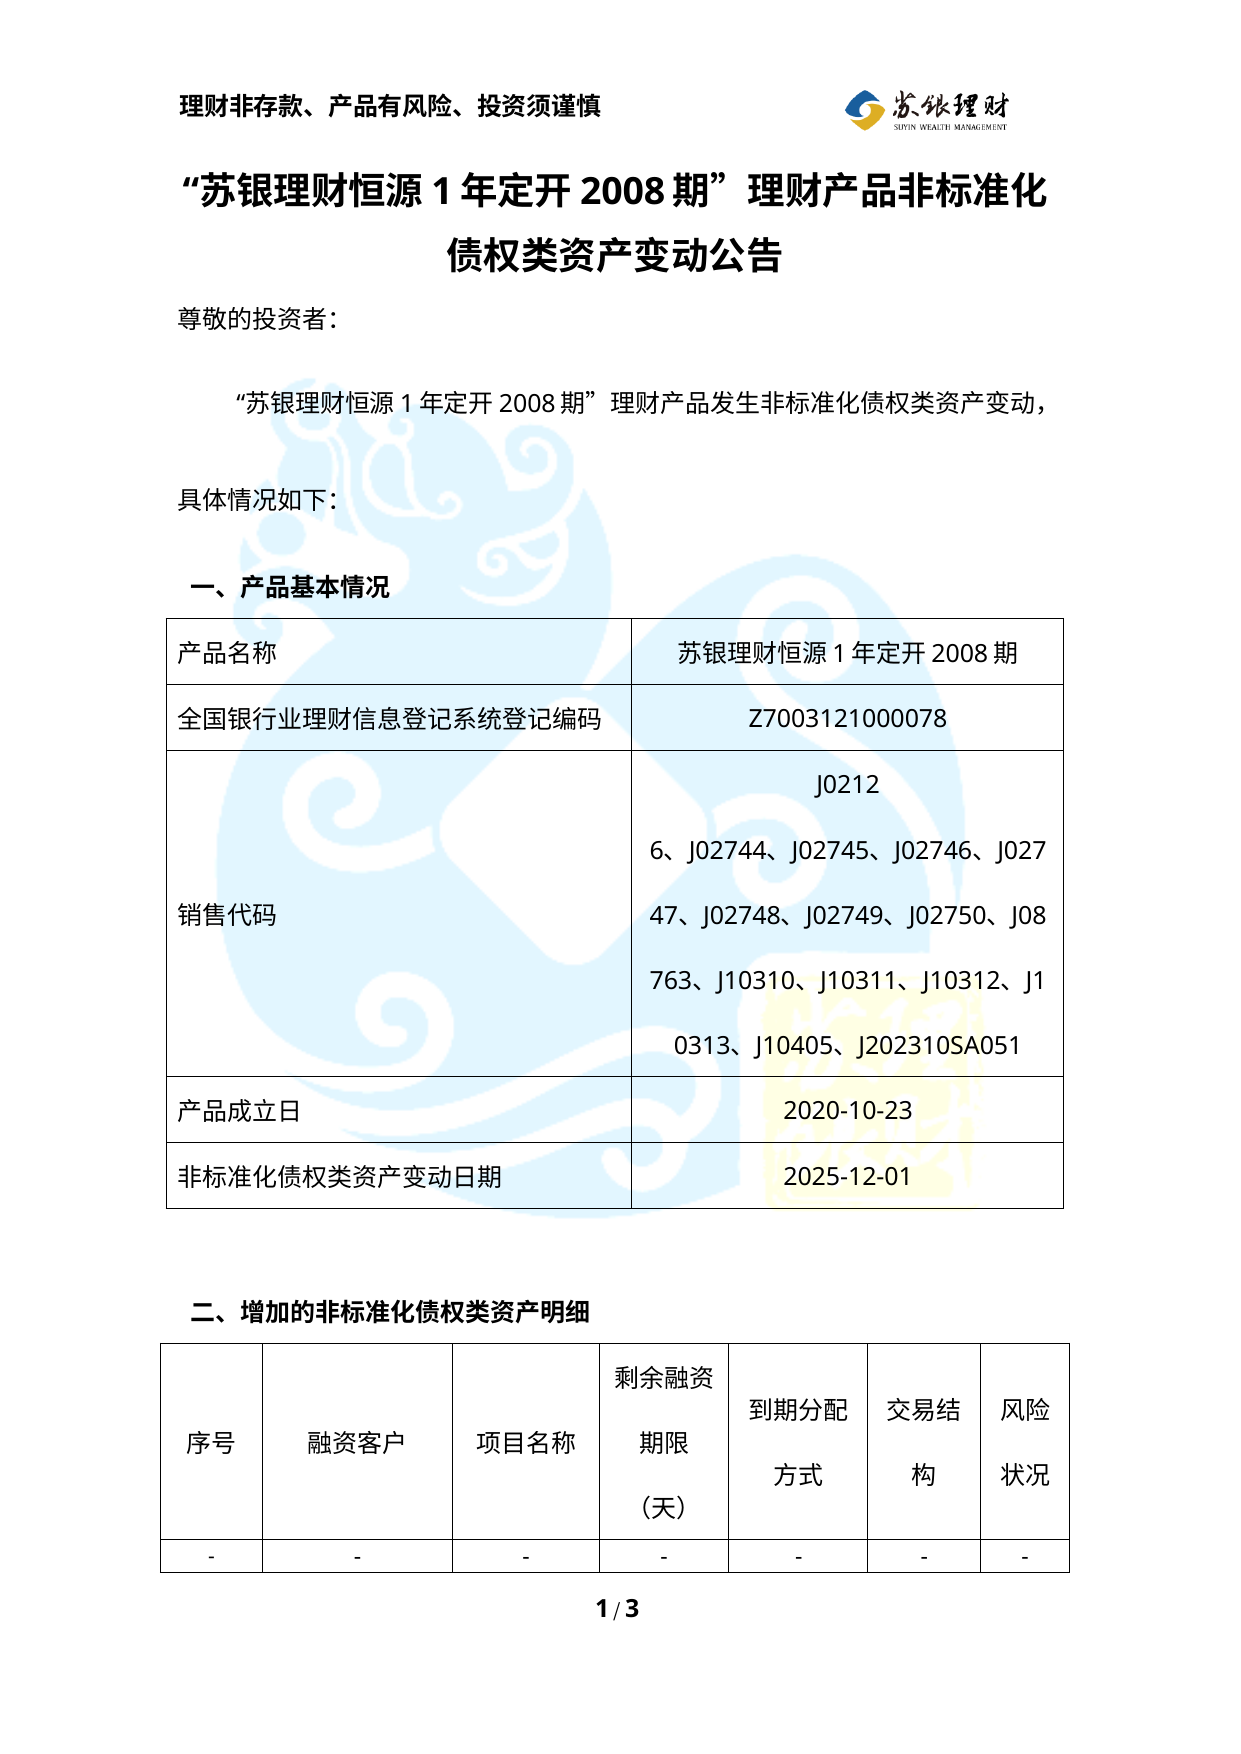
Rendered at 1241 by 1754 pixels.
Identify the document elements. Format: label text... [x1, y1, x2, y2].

subtitle 一、产品基本情况 [190, 553, 1053, 618]
text “苏银理财恒源1年定开2008期”理财产品发生非标准化债权类资产变动，具体情况如下： [177, 369, 1053, 531]
picture [820, 72, 1039, 143]
table_header 产品名称 [167, 619, 631, 684]
table_cell J02126、J02744、J02745、J02746、J02747、J02748、J02749、J02750、J08763、J10310、J10311、J10312、J10313、J10405、J202310SA051 [632, 751, 1063, 1076]
table_cell - [161, 1540, 262, 1572]
table_cell 2020-10-23 [632, 1077, 1063, 1142]
table_header 序号 [161, 1344, 262, 1539]
table_cell - [868, 1540, 980, 1572]
table_cell 2025-12-01 [632, 1143, 1063, 1208]
table_cell - [600, 1540, 728, 1572]
table_header 到期分配方式 [729, 1344, 867, 1539]
table_cell Z7003121000078 [632, 685, 1063, 750]
text 尊敬的投资者： [177, 286, 1053, 351]
table_cell 产品成立日 [167, 1077, 631, 1142]
table_cell 销售代码 [167, 751, 631, 1076]
table_header 项目名称 [453, 1344, 599, 1539]
table_header 风险状况 [981, 1344, 1069, 1539]
table_cell - [981, 1540, 1069, 1572]
table_header 剩余融资期限（天） [600, 1344, 728, 1539]
table_cell - [453, 1540, 599, 1572]
table_header 交易结构 [868, 1344, 980, 1539]
subtitle 二、增加的非标准化债权类资产明细 [190, 1278, 1053, 1343]
table_header 融资客户 [263, 1344, 452, 1539]
table_cell 非标准化债权类资产变动日期 [167, 1143, 631, 1208]
text “苏银理财恒源1年定开2008期”理财产品非标准化债权类资产变动公告 [177, 156, 1053, 286]
table_header 苏银理财恒源1年定开2008期 [632, 619, 1063, 684]
table_cell - [729, 1540, 867, 1572]
table_cell - [263, 1540, 452, 1572]
table_cell 全国银行业理财信息登记系统登记编码 [167, 685, 631, 750]
